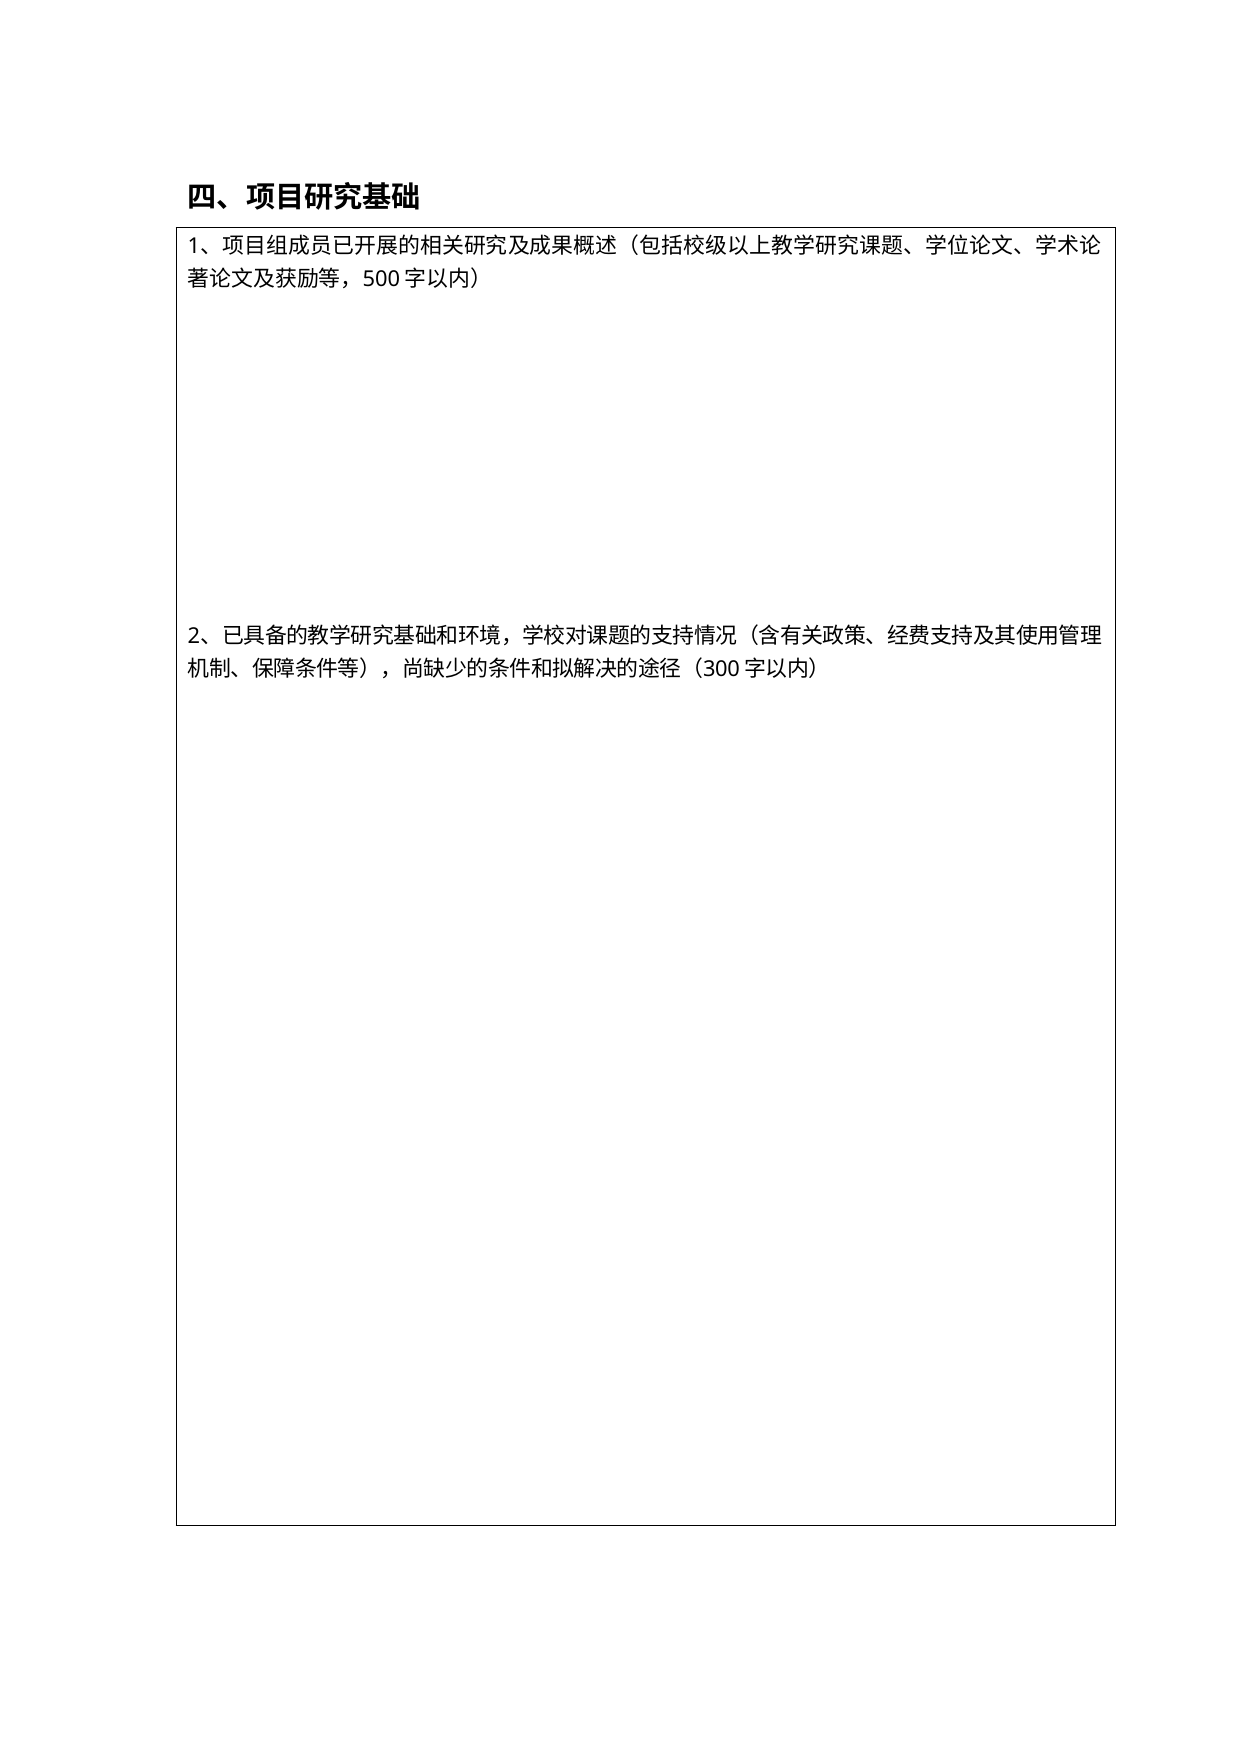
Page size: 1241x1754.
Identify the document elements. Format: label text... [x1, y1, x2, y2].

text 四、项目研究基础 [187, 162, 1053, 227]
table_header 1、项目组成员已开展的相关研究及成果概述（包括校级以上教学研究课题、学位论文、学术论著论文及获励等，500字以内） 2、已具备的教学研究基础和环境，学校对课题的支持情况（含有关政策、经费支持及其使用管理机制、保障条件等），尚缺少的条件和拟解决的途径（300字以内） [177, 228, 1115, 1525]
